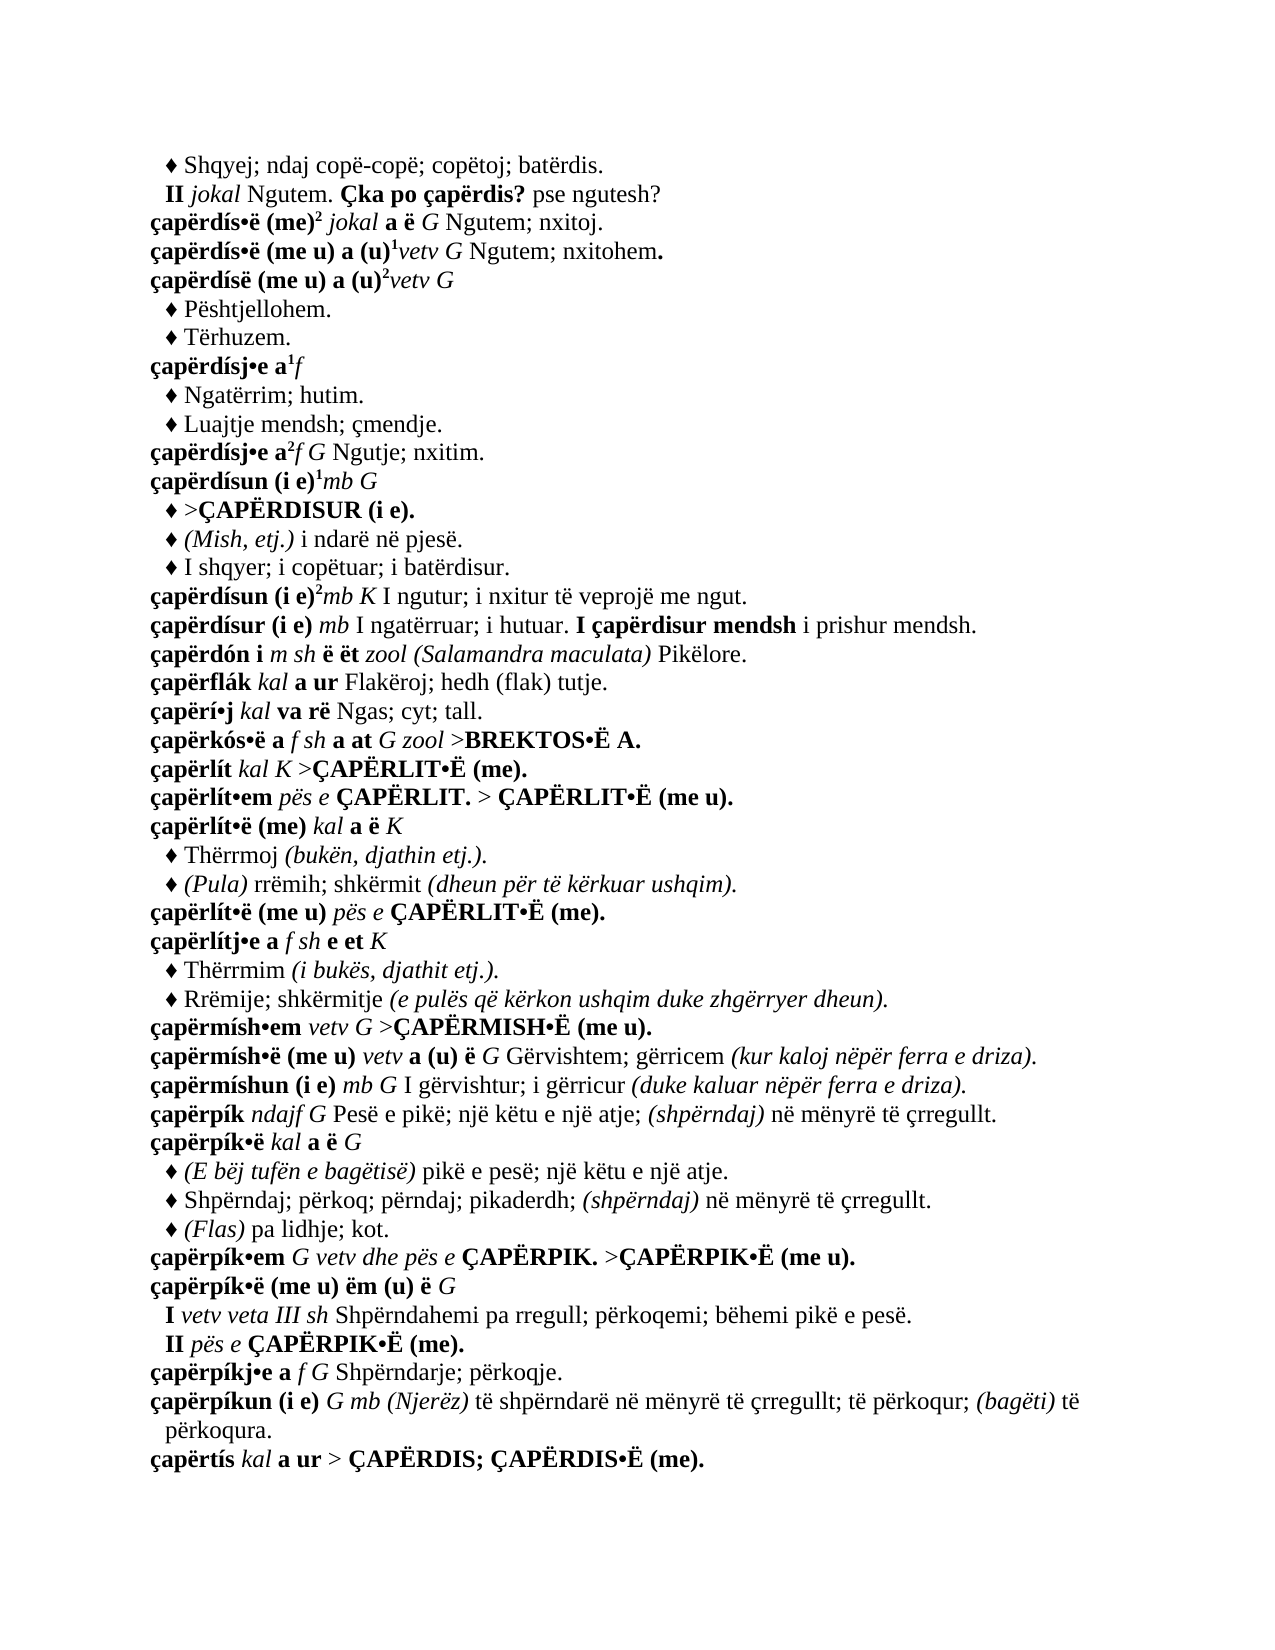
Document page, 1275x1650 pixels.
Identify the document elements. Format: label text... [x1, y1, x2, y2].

text çapërtís kal a ur > ÇAPËRDIS; ÇAPËRDIS•Ë (me). [150, 1444, 1120, 1472]
text çapërlítj•e a f sh e et K [150, 926, 1120, 955]
text çapërmíshun (i e) mb G I gërvishtur; i gërricur (duke kaluar nëpër ferra e driza). [150, 1070, 1120, 1099]
text çapërdón i m sh ë ët zool (Salamandra maculata) Pikëlore. [150, 639, 1120, 667]
text II pës e ÇAPËRPIK•Ë (me). [150, 1329, 1120, 1357]
text çapërlít•ë (me u) pës e ÇAPËRLIT•Ë (me). [150, 897, 1120, 926]
text çapërmísh•ë (me u) vetv a (u) ë G Gërvishtem; gërricem (kur kaloj nëpër ferra e driza). [150, 1041, 1120, 1070]
text çapërlít•em pës e ÇAPËRLIT. > ÇAPËRLIT•Ë (me u). [150, 782, 1120, 811]
text ♦ I shqyer; i copëtuar; i batërdisur. [150, 552, 1120, 581]
text çapërdísë (me u) a (u)2vetv G [150, 265, 1120, 294]
text çapërlít kal K >ÇAPËRLIT•Ë (me). [150, 754, 1120, 782]
text II jokal Ngutem. Çka po çapërdis? pse ngutesh? [150, 179, 1120, 207]
text çapërdísj•e a1f [150, 351, 1120, 380]
text çapërpík•ë (me u) ëm (u) ë G [150, 1271, 1120, 1300]
text çapërpík ndajf G Pesë e pikë; një këtu e një atje; (shpërndaj) në mënyrë të çrregullt. [150, 1099, 1120, 1127]
text çapërdísur (i e) mb I ngatërruar; i hutuar. I çapërdisur mendsh i prishur mendsh. [150, 610, 1120, 639]
text ♦ Rrëmije; shkërmitje (e pulës që kërkon ushqim duke zhgërryer dheun). [150, 984, 1120, 1012]
text ♦ Pështjellohem. [150, 294, 1120, 322]
text ♦ Shqyej; ndaj copë-copë; copëtoj; batërdis. [150, 150, 1120, 179]
text çapërdís•ë (me)2 jokal a ë G Ngutem; nxitoj. [150, 207, 1120, 236]
text çapërdísun (i e)2mb K I ngutur; i nxitur të veprojë me ngut. [150, 581, 1120, 610]
text ♦ Luajtje mendsh; çmendje. [150, 409, 1120, 437]
text çapërdís•ë (me u) a (u)1vetv G Ngutem; nxitohem. [150, 236, 1120, 265]
text çapërpíkj•e a f G Shpërndarje; përkoqje. [150, 1357, 1120, 1386]
text ♦ (Pula) rrëmih; shkërmit (dheun për të kërkuar ushqim). [150, 869, 1120, 897]
text ♦ Tërhuzem. [150, 322, 1120, 351]
text çapërflák kal a ur Flakëroj; hedh (flak) tutje. [150, 667, 1120, 696]
text çapërmísh•em vetv G >ÇAPËRMISH•Ë (me u). [150, 1012, 1120, 1041]
text çapërí•j kal va rë Ngas; cyt; tall. [150, 696, 1120, 725]
text ♦ Ngatërrim; hutim. [150, 380, 1120, 409]
text çapërpík•ë kal a ë G [150, 1127, 1120, 1156]
text ♦ Thërrmim (i bukës, djathit etj.). [150, 955, 1120, 984]
text çapërdísj•e a2f G Ngutje; nxitim. [150, 437, 1120, 466]
text I vetv veta III sh Shpërndahemi pa rregull; përkoqemi; bëhemi pikë e pesë. [150, 1300, 1120, 1329]
text çapërdísun (i e)1mb G [150, 466, 1120, 495]
text çapërpík•em G vetv dhe pës e ÇAPËRPIK. >ÇAPËRPIK•Ë (me u). [150, 1242, 1120, 1271]
text ♦ Shpërndaj; përkoq; përndaj; pikaderdh; (shpërndaj) në mënyrë të çrregullt. [150, 1185, 1120, 1214]
text çapërlít•ë (me) kal a ë K [150, 811, 1120, 840]
text çapërpíkun (i e) G mb (Njerëz) të shpërndarë në mënyrë të çrregullt; të përkoqur; (bagëti) të përkoqura. [150, 1386, 1120, 1444]
text ♦ Thërrmoj (bukën, djathin etj.). [150, 840, 1120, 869]
text ♦ (Mish, etj.) i ndarë në pjesë. [150, 524, 1120, 552]
text çapërkós•ë a f sh a at G zool >BREKTOS•Ë A. [150, 725, 1120, 754]
text ♦ (Flas) pa lidhje; kot. [150, 1214, 1120, 1242]
text ♦ >ÇAPËRDISUR (i e). [150, 495, 1120, 524]
text ♦ (E bëj tufën e bagëtisë) pikë e pesë; një këtu e një atje. [150, 1156, 1120, 1185]
